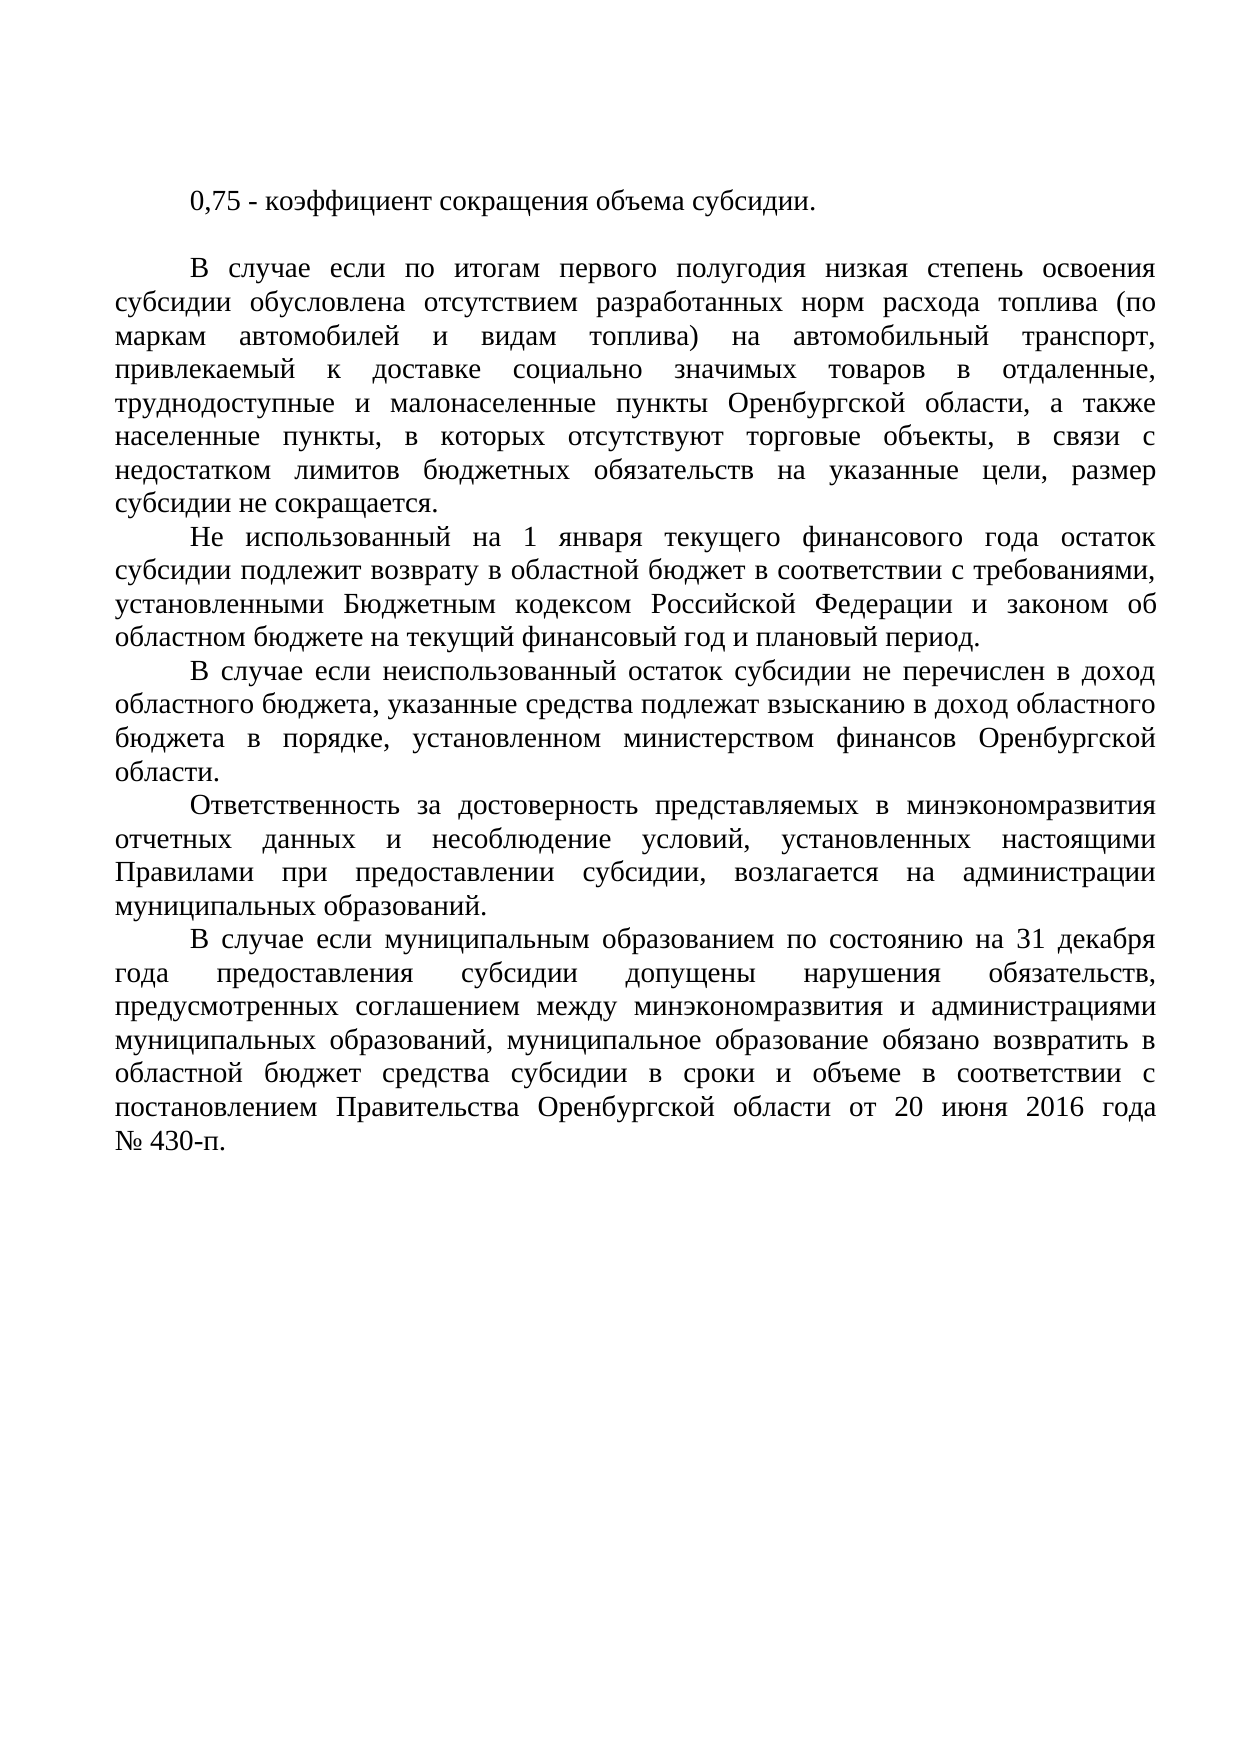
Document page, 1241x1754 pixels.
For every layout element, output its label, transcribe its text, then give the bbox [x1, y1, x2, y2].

text В случае если по итогам первого полугодия низкая степень освоения субсидии обусловлена отсутствием разработанных норм расхода топлива (по маркам автомобилей и видам топлива) на автомобильный транспорт, привлекаемый к доставке социально значимых товаров в отдаленные, труднодоступные и малонаселенные пункты Оренбургской области, а также населенные пункты, в которых отсутствуют торговые объекты, в связи с недостатком лимитов бюджетных обязательств на указанные цели, размер субсидии не сокращается. [114, 251, 1157, 519]
text Ответственность за достоверность представляемых в минэкономразвития отчетных данных и несоблюдение условий, установленных настоящими Правилами при предоставлении субсидии, возлагается на администрации муниципальных образований. [114, 787, 1157, 921]
text 0,75 - коэффициент сокращения объема субсидии. [114, 183, 1157, 217]
text Не использованный на 1 января текущего финансового года остаток субсидии подлежит возврату в областной бюджет в соответствии с требованиями, установленными Бюджетным кодексом Российской Федерации и законом об областном бюджете на текущий финансовый год и плановый период. [114, 519, 1157, 653]
text В случае если муниципальным образованием по состоянию на 31 декабря года предоставления субсидии допущены нарушения обязательств, предусмотренных соглашением между минэкономразвития и администрациями муниципальных образований, муниципальное образование обязано возвратить в областной бюджет средства субсидии в сроки и объеме в соответствии с постановлением Правительства Оренбургской области от 20 июня 2016 года № 430-п. [114, 921, 1157, 1156]
text В случае если неиспользованный остаток субсидии не перечислен в доход областного бюджета, указанные средства подлежат взысканию в доход областного бюджета в порядке, установленном министерством финансов Оренбургской области. [114, 653, 1157, 787]
